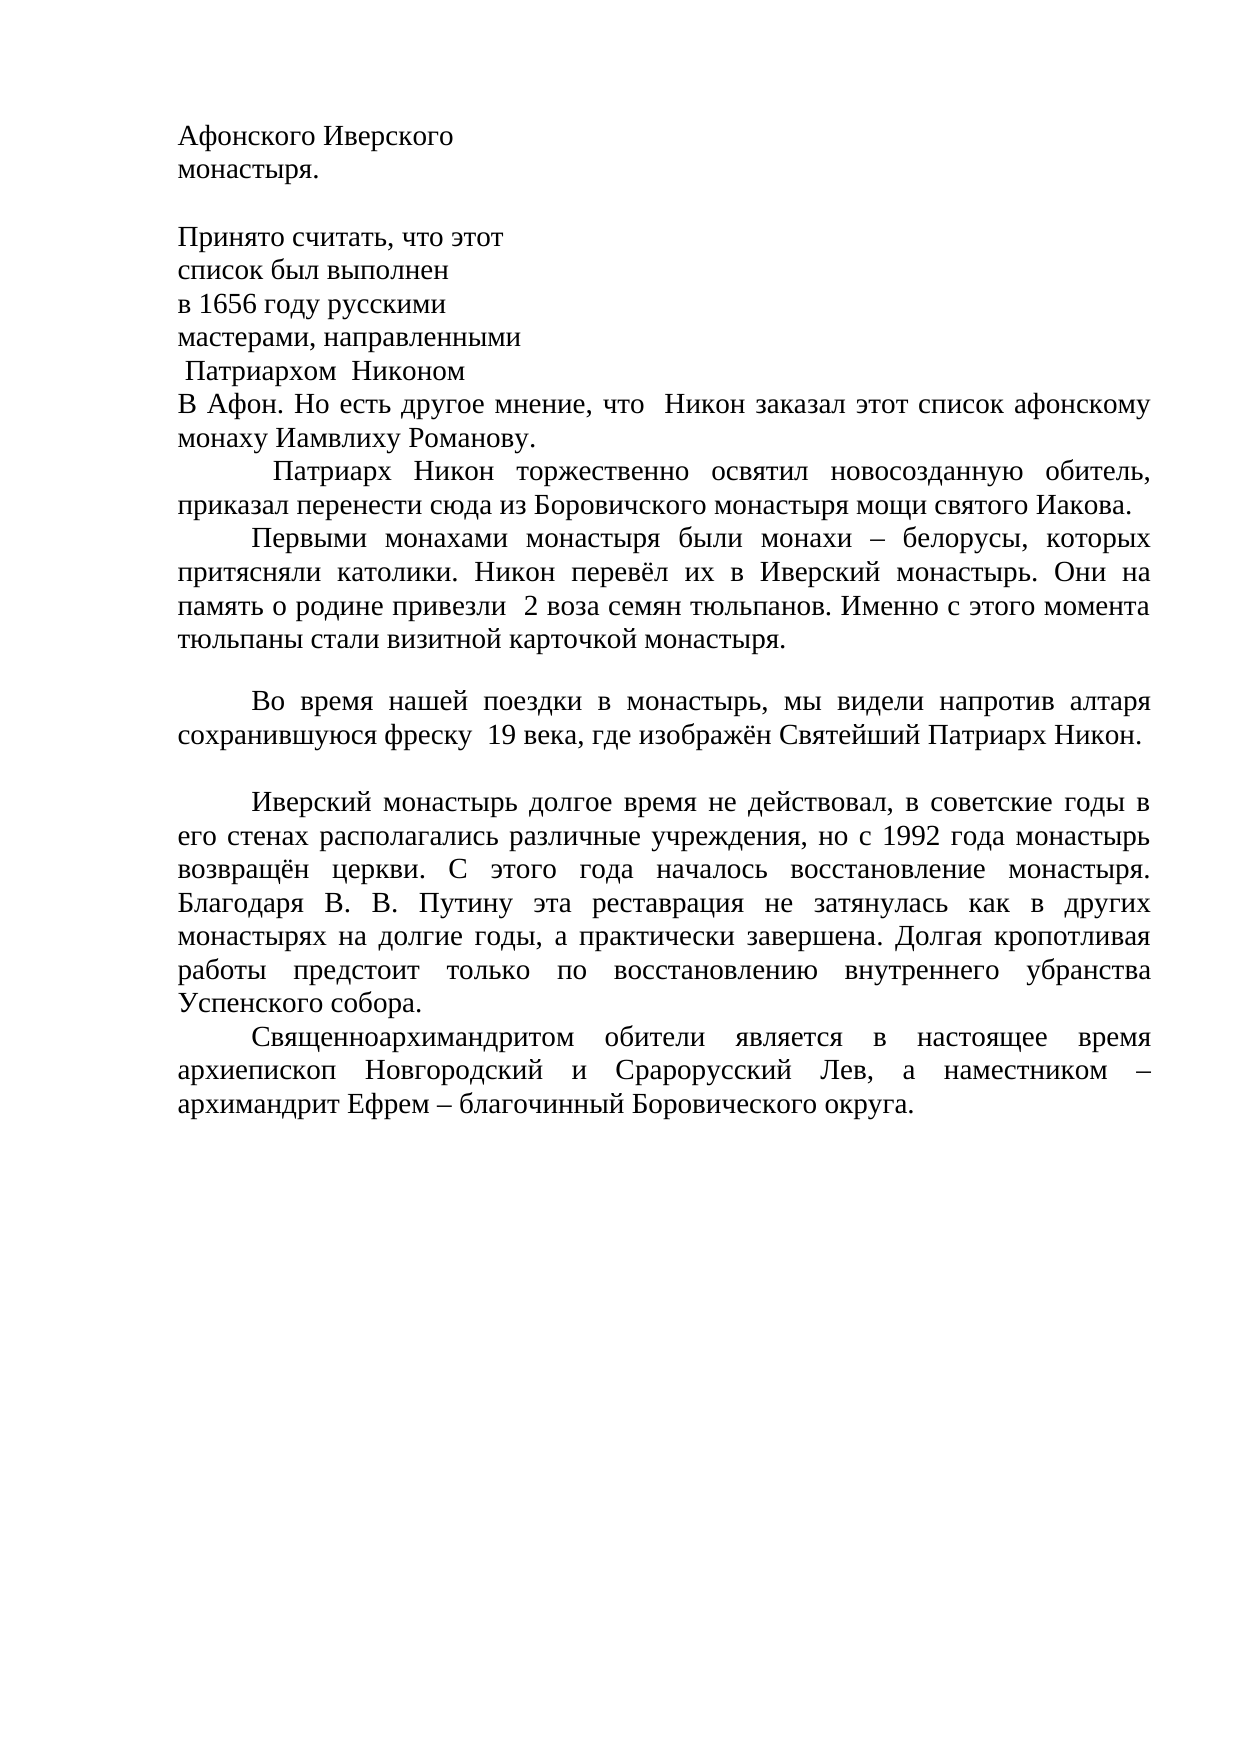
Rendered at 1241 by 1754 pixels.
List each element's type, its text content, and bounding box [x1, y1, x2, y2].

text список был выполнен [177, 252, 1152, 286]
text в 1656 году русскими [177, 286, 1152, 319]
text Иверский монастырь долгое время не действовал, в советские годы в его стенах располагались различные учреждения, но с 1992 года монастырь возвращён церкви. С этого года началось восстановление монастыря. Благодаря В. В. Путину эта реставрация не затянулась как в других монастырях на долгие годы, а практически завершена. Долгая кропотливая работы предстоит только по восстановлению внутреннего убранства Успенского собора. [177, 784, 1152, 1019]
text В Афон. Но есть другое мнение, что Никон заказал этот список афонскому монаху Иамвлиху Романову. [177, 386, 1152, 453]
text Священноархимандритом обители является в настоящее время архиепископ Новгородский и Срарорусский Лев, а наместником – архимандрит Ефрем – благочинный Боровического округа. [177, 1019, 1152, 1119]
text Принято считать, что этот [177, 219, 1152, 252]
text Патриарх Никон торжественно освятил новосозданную обитель, приказал перенести сюда из Боровичского монастыря мощи святого Иакова. [177, 453, 1152, 521]
text Патриархом Никоном [177, 353, 1152, 386]
text Во время нашей поездки в монастырь, мы видели напротив алтаря сохранившуюся фреску 19 века, где изображён Святейший Патриарх Никон. [177, 683, 1152, 751]
text монастыря. [177, 152, 1152, 185]
text Афонского Иверского [177, 118, 1152, 152]
text мастерами, направленными [177, 319, 1152, 353]
text Первыми монахами монастыря были монахи – белорусы, которых притясняли католики. Никон перевёл их в Иверский монастырь. Они на память о родине привезли 2 воза семян тюльпанов. Именно с этого момента тюльпаны стали визитной карточкой монастыря. [177, 521, 1152, 655]
